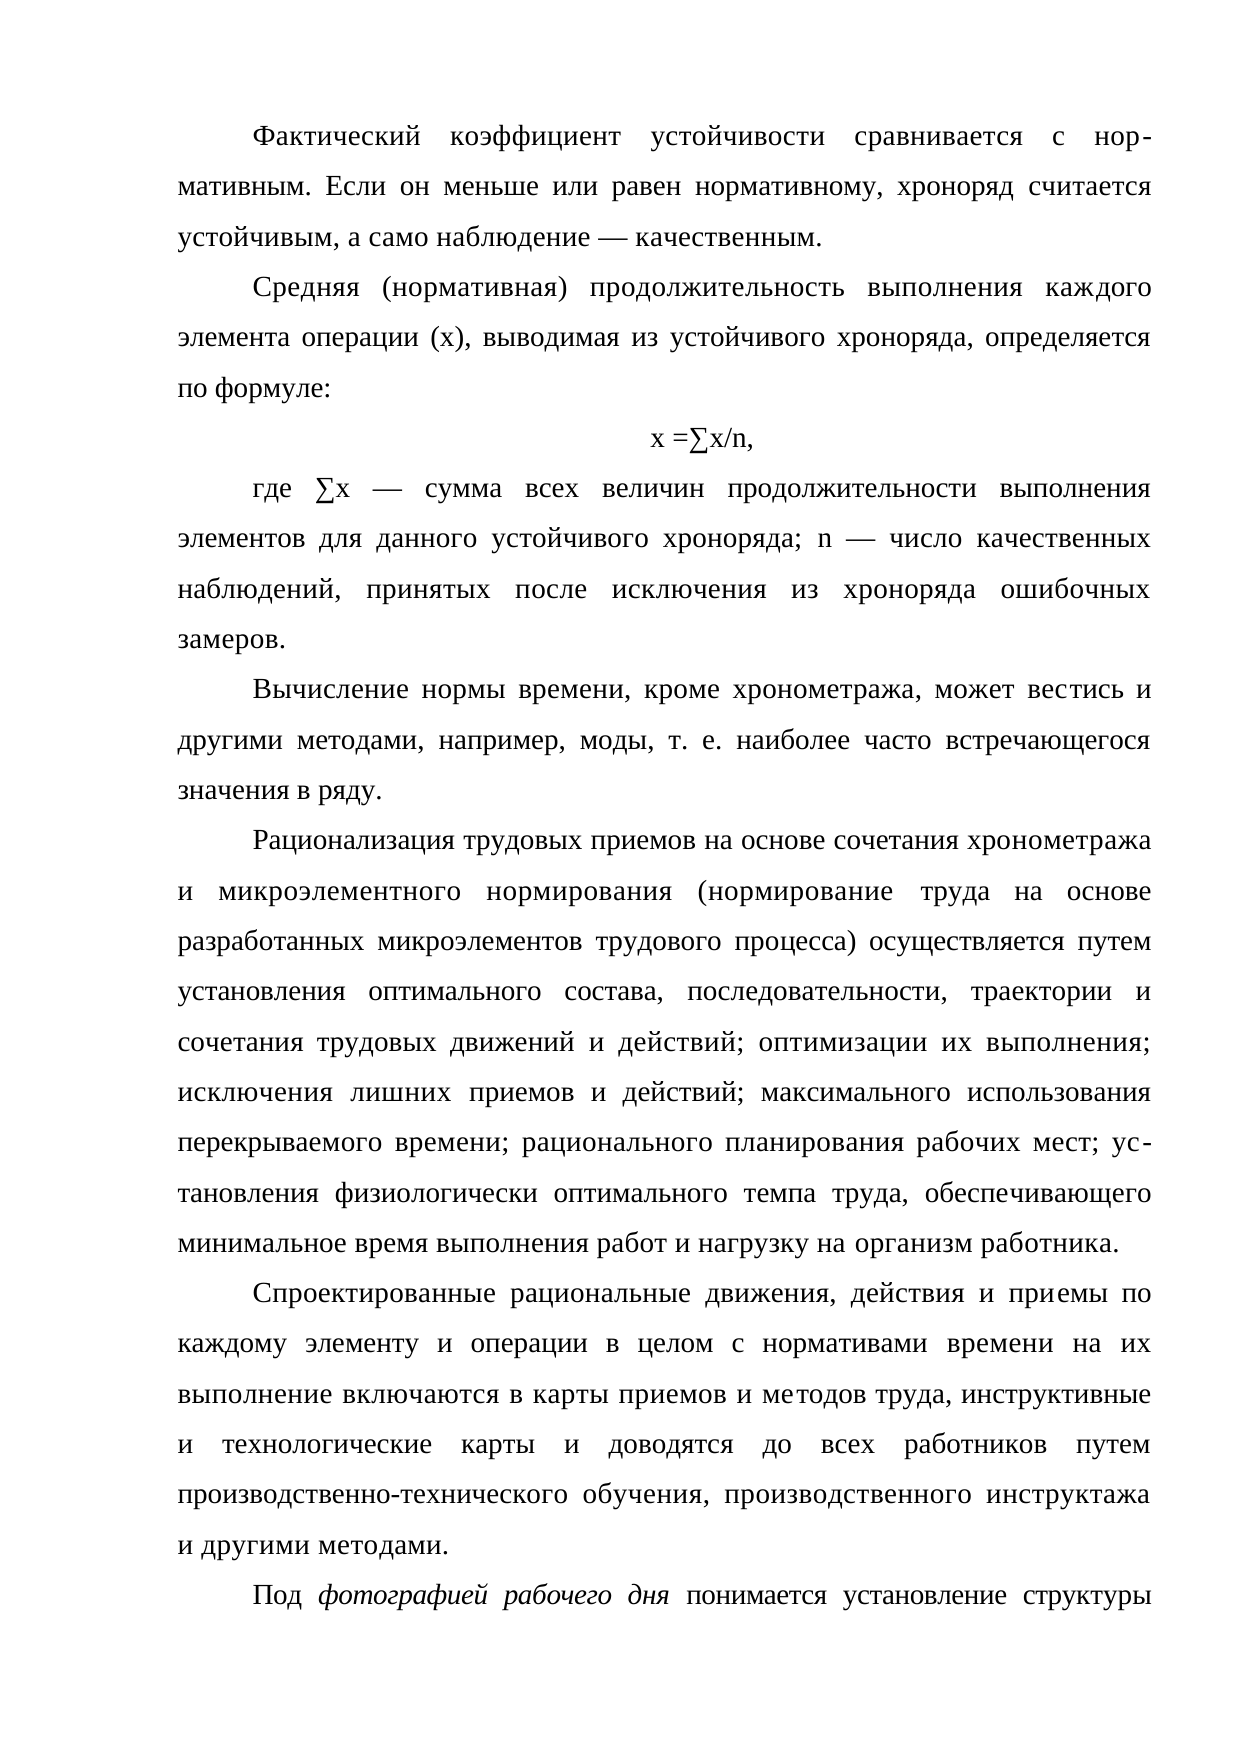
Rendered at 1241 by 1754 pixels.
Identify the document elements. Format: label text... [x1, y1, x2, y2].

text Средняя (нормативная) продолжительность выполнения каждого элемента операции (х), выводимая из устойчивого хроноряда, определяется по формуле: [177, 269, 1152, 403]
text где ∑х — сумма всех величин продолжительности выполнения элементов для данного устойчивого хроноряда; n — число качественных наблюдений, принятых после исключения из хроноряда ошибочных замеров. [177, 470, 1152, 655]
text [177, 1577, 1152, 1611]
text Вычисление нормы времени, кроме хронометража, может вестись и другими методами, например, моды, т. е. наиболее часто встречающегося значения в ряду. [177, 672, 1152, 806]
text Фактический коэффициент устойчивости сравнивается с нормативным. Если он меньше или равен нормативному, хроноряд считается устойчивым, а само наблюдение — качественным. [177, 118, 1152, 252]
text х =∑х/n, [177, 420, 1152, 453]
text Рационализация трудовых приемов на основе сочетания хронометража и микроэлементного нормирования (нормирование труда на основе разработанных микроэлементов трудового процесса) осуществляется путем установления оптимального состава, последовательности, траектории и сочетания трудовых движений и действий; оптимизации их выполнения; исключения лишних приемов и действий; максимального использования перекрываемого времени; рационального планирования рабочих мест; установления физиологически оптимального темпа труда, обеспечивающего минимальное время выполнения работ и нагрузку на организм работника. [177, 822, 1152, 1258]
text Спроектированные рациональные движения, действия и приемы по каждому элементу и операции в целом с нормативами времени на их выполнение включаются в карты приемов и методов труда, инструктивные и технологические карты и доводятся до всех работников путем производственно-технического обучения, производственного инструктажа и другими методами. [177, 1275, 1152, 1560]
